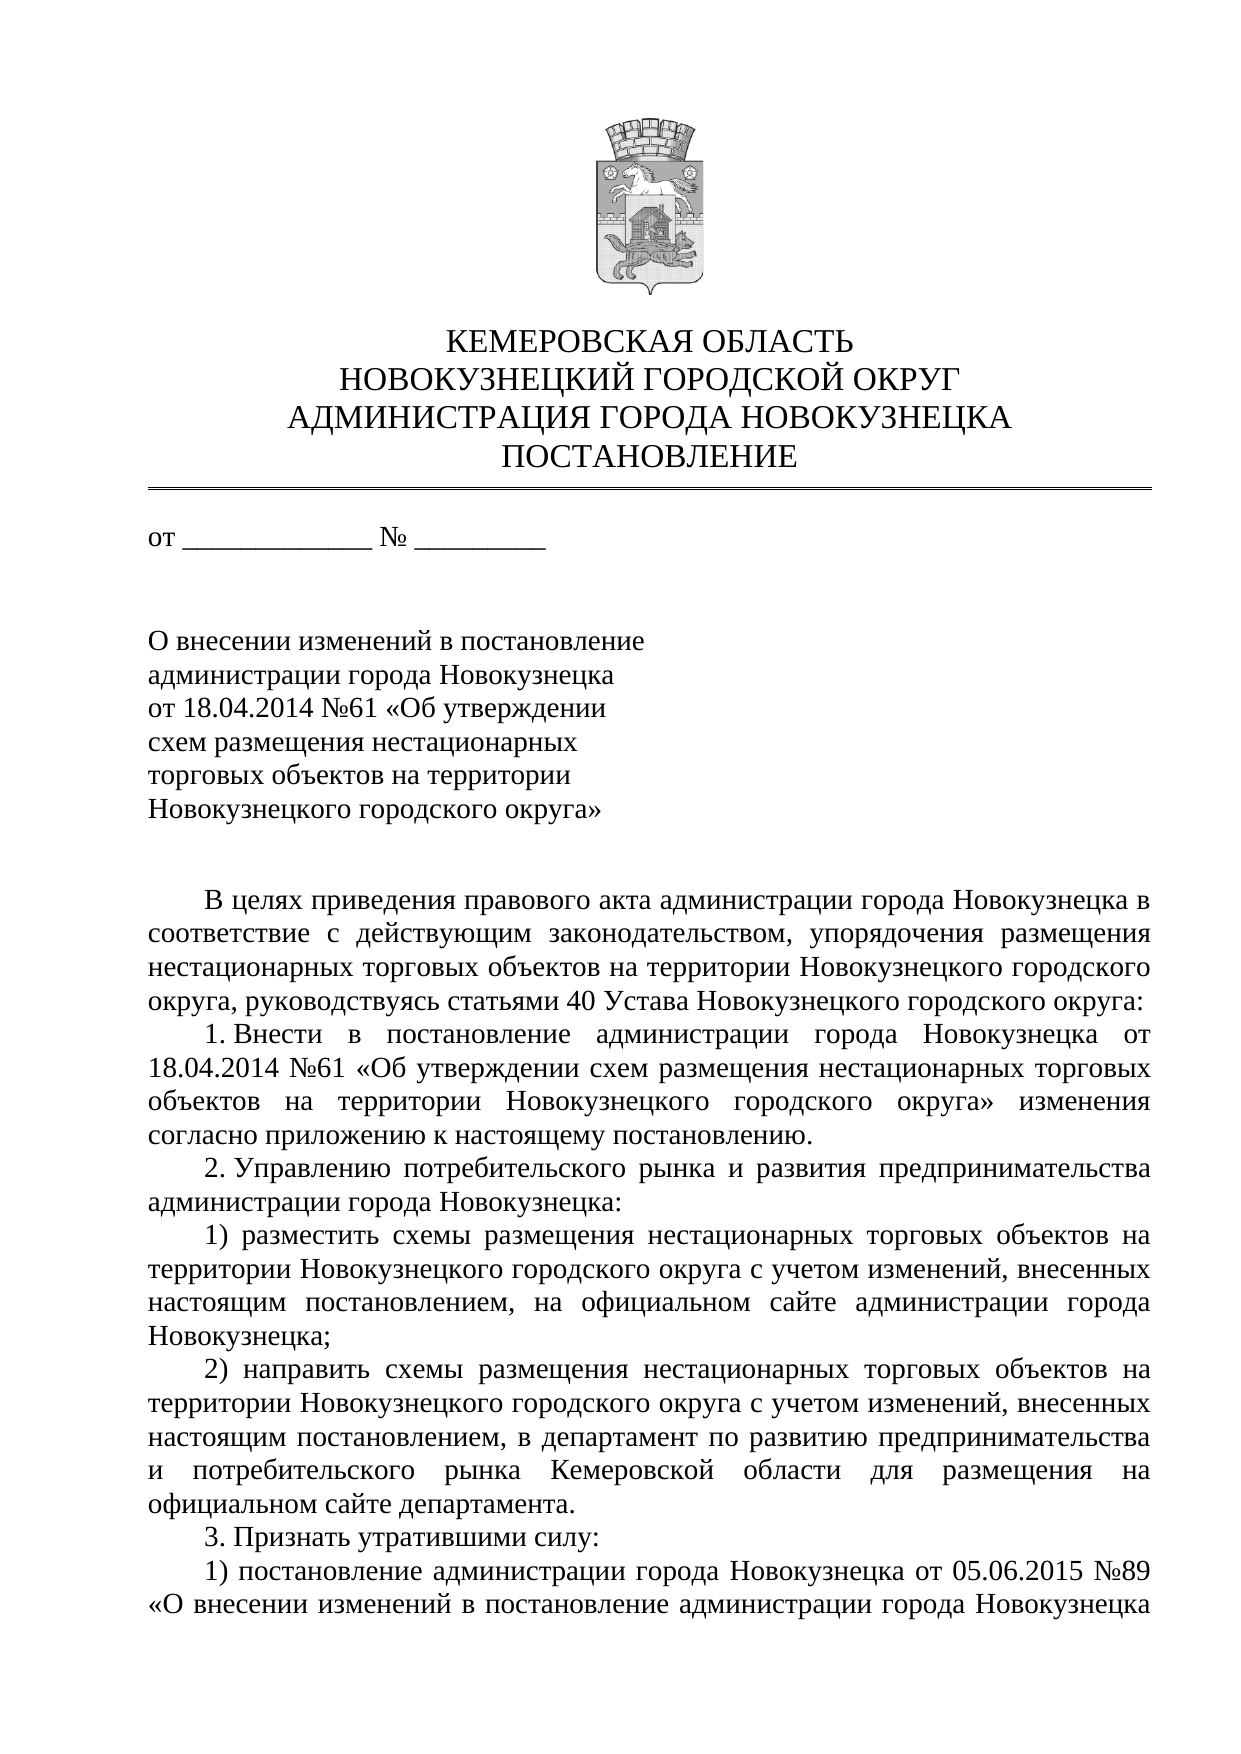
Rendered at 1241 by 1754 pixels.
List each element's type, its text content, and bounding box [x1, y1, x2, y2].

text торговых объектов на территории [148, 757, 1152, 791]
text НОВОКУЗНЕЦКИЙ ГОРОДСКОЙ ОКРУГ [148, 359, 1152, 398]
text 2) направить схемы размещения нестационарных торговых объектов на территории Новокузнецкого городского округа с учетом изменений, внесенных настоящим постановлением, в департамент по развитию предпринимательства и потребительского рынка Кемеровской области для размещения на официальном сайте департамента. [148, 1352, 1152, 1519]
text от 18.04.2014 №61 «Об утверждении [148, 690, 1152, 724]
text Новокузнецкого городского округа» [148, 791, 1152, 824]
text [148, 1553, 1152, 1620]
text О внесении изменений в постановление [148, 623, 1152, 657]
text администрации города Новокузнецка [148, 657, 1152, 690]
picture [596, 118, 704, 295]
text АДМИНИСТРАЦИЯ ГОРОДА НОВОКУЗНЕЦКА [148, 398, 1152, 436]
text от _____________ № _________ [148, 519, 1152, 552]
text 1. Внести в постановление администрации города Новокузнецка от 18.04.2014 №61 «Об утверждении схем размещения нестационарных торговых объектов на территории Новокузнецкого городского округа» изменения согласно приложению к настоящему постановлению. [148, 1016, 1152, 1150]
text 2. Управлению потребительского рынка и развития предпринимательства администрации города Новокузнецка: [148, 1150, 1152, 1217]
text ПОСТАНОВЛЕНИЕ [148, 436, 1152, 487]
text 3. Признать утратившими силу: [148, 1519, 1152, 1553]
text В целях приведения правового акта администрации города Новокузнецка в соответствие с действующим законодательством, упорядочения размещения нестационарных торговых объектов на территории Новокузнецкого городского округа, руководствуясь статьями 40 Устава Новокузнецкого городского округа: [148, 882, 1152, 1016]
text 1) разместить схемы размещения нестационарных торговых объектов на территории Новокузнецкого городского округа с учетом изменений, внесенных настоящим постановлением, на официальном сайте администрации города Новокузнецка; [148, 1217, 1152, 1352]
text схем размещения нестационарных [148, 724, 1152, 757]
text КЕМЕРОВСКАЯ ОБЛАСТЬ [148, 321, 1152, 359]
